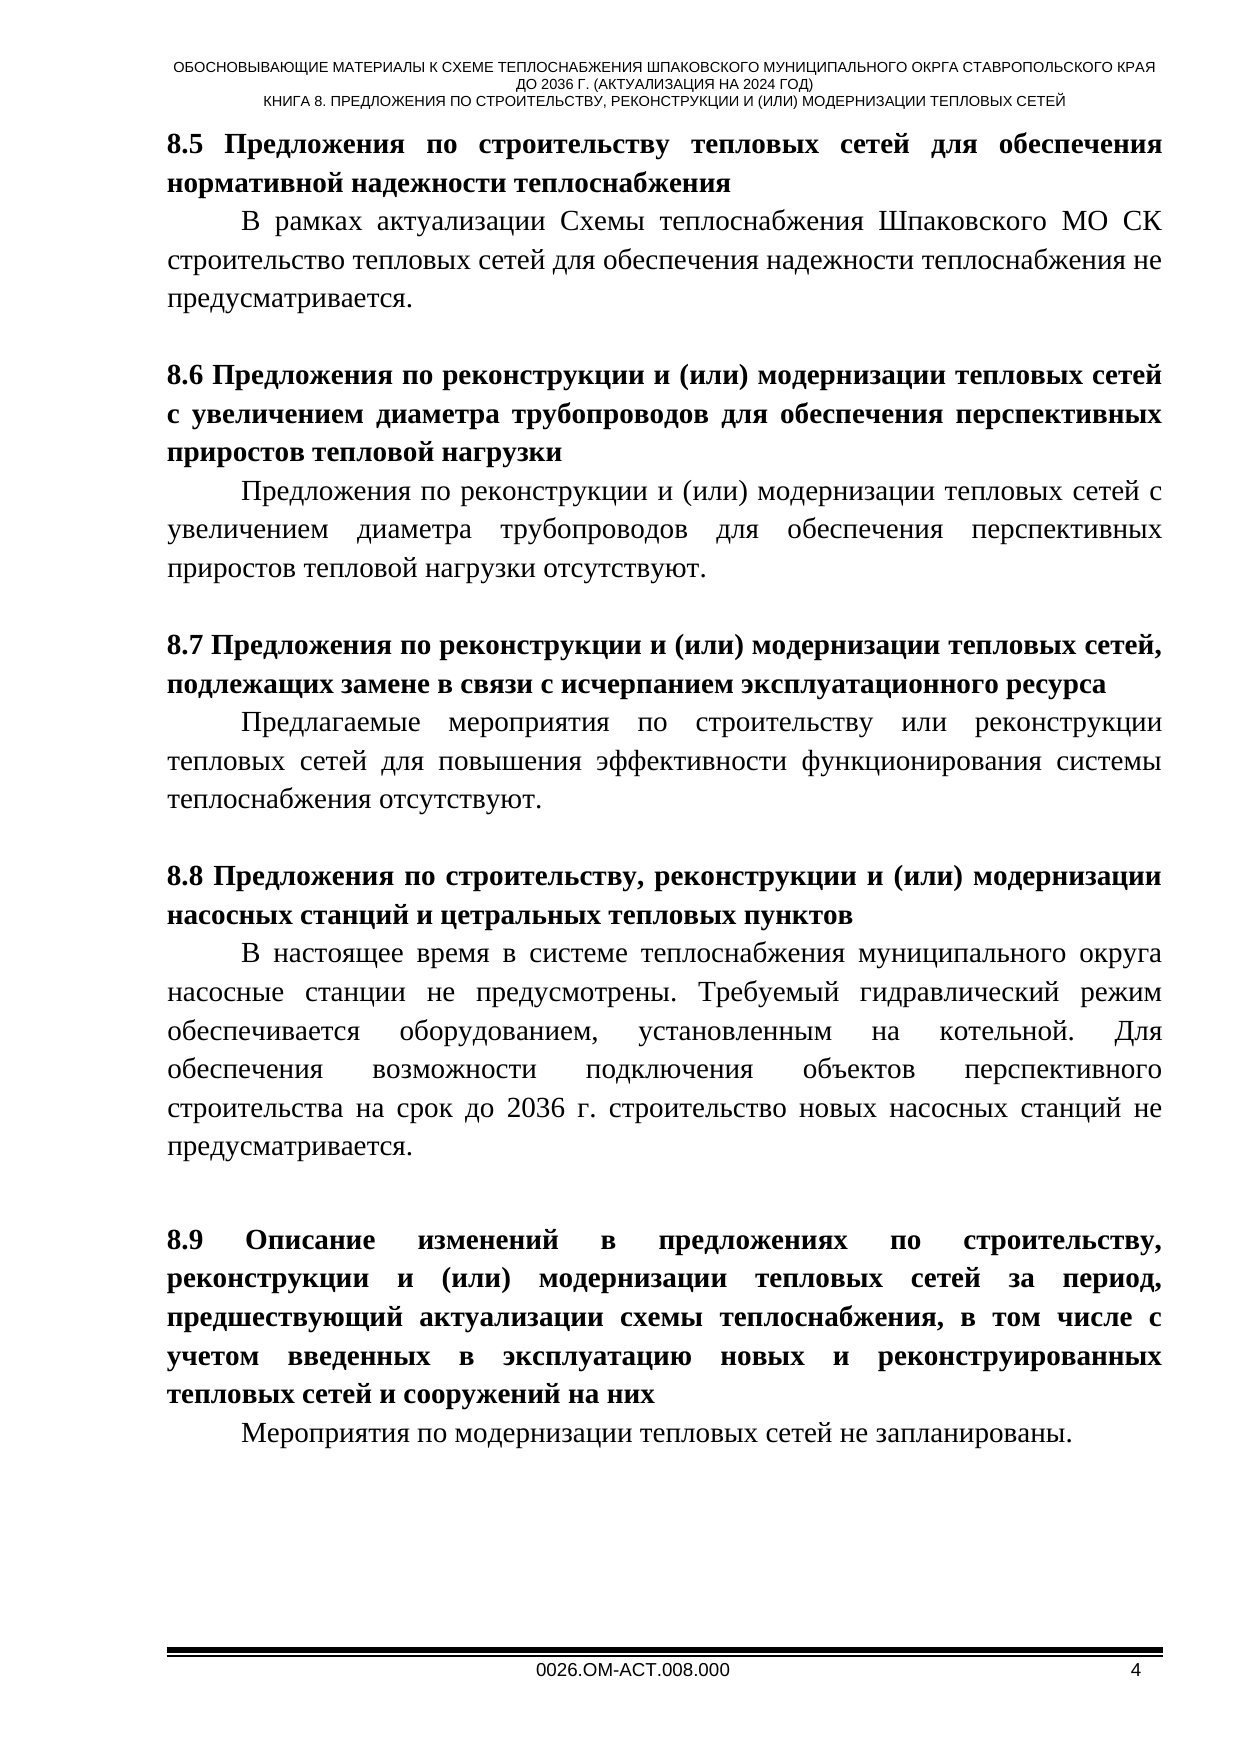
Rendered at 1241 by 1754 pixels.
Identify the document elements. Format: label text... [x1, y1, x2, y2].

text Предлагаемые мероприятия по строительству или реконструкции тепловых сетей для повышения эффективности функционирования системы теплоснабжения отсутствуют. [167, 704, 1163, 815]
text 8.9 Описание изменений в предложениях по строительству, реконструкции и (или) модернизации тепловых сетей за период, предшествующий актуализации схемы теплоснабжения, в том числе с учетом введенных в эксплуатацию новых и реконструированных тепловых сетей и сооружений на них [167, 1222, 1163, 1410]
text 8.6 Предложения по реконструкции и (или) модернизации тепловых сетей с увеличением диаметра трубопроводов для обеспечения перспективных приростов тепловой нагрузки [167, 357, 1163, 468]
text Предложения по реконструкции и (или) модернизации тепловых сетей с увеличением диаметра трубопроводов для обеспечения перспективных приростов тепловой нагрузки отсутствуют. [167, 473, 1163, 584]
text 8.7 Предложения по реконструкции и (или) модернизации тепловых сетей, подлежащих замене в связи с исчерпанием эксплуатационного ресурса [167, 627, 1163, 699]
text В рамках актуализации Схемы теплоснабжения Шпаковского МО СК строительство тепловых сетей для обеспечения надежности теплоснабжения не предусматривается. [167, 203, 1163, 314]
text 8.5 Предложения по строительству тепловых сетей для обеспечения нормативной надежности теплоснабжения [167, 126, 1163, 198]
text Мероприятия по модернизации тепловых сетей не запланированы. [167, 1415, 1163, 1448]
text В настоящее время в системе теплоснабжения муниципального округа насосные станции не предусмотрены. Требуемый гидравлический режим обеспечивается оборудованием, установленным на котельной. Для обеспечения возможности подключения объектов перспективного строительства на срок до 2036 г. строительство новых насосных станций не предусматривается. [167, 936, 1163, 1162]
text 8.8 Предложения по строительству, реконструкции и (или) модернизации насосных станций и цетральных тепловых пунктов [167, 858, 1163, 931]
